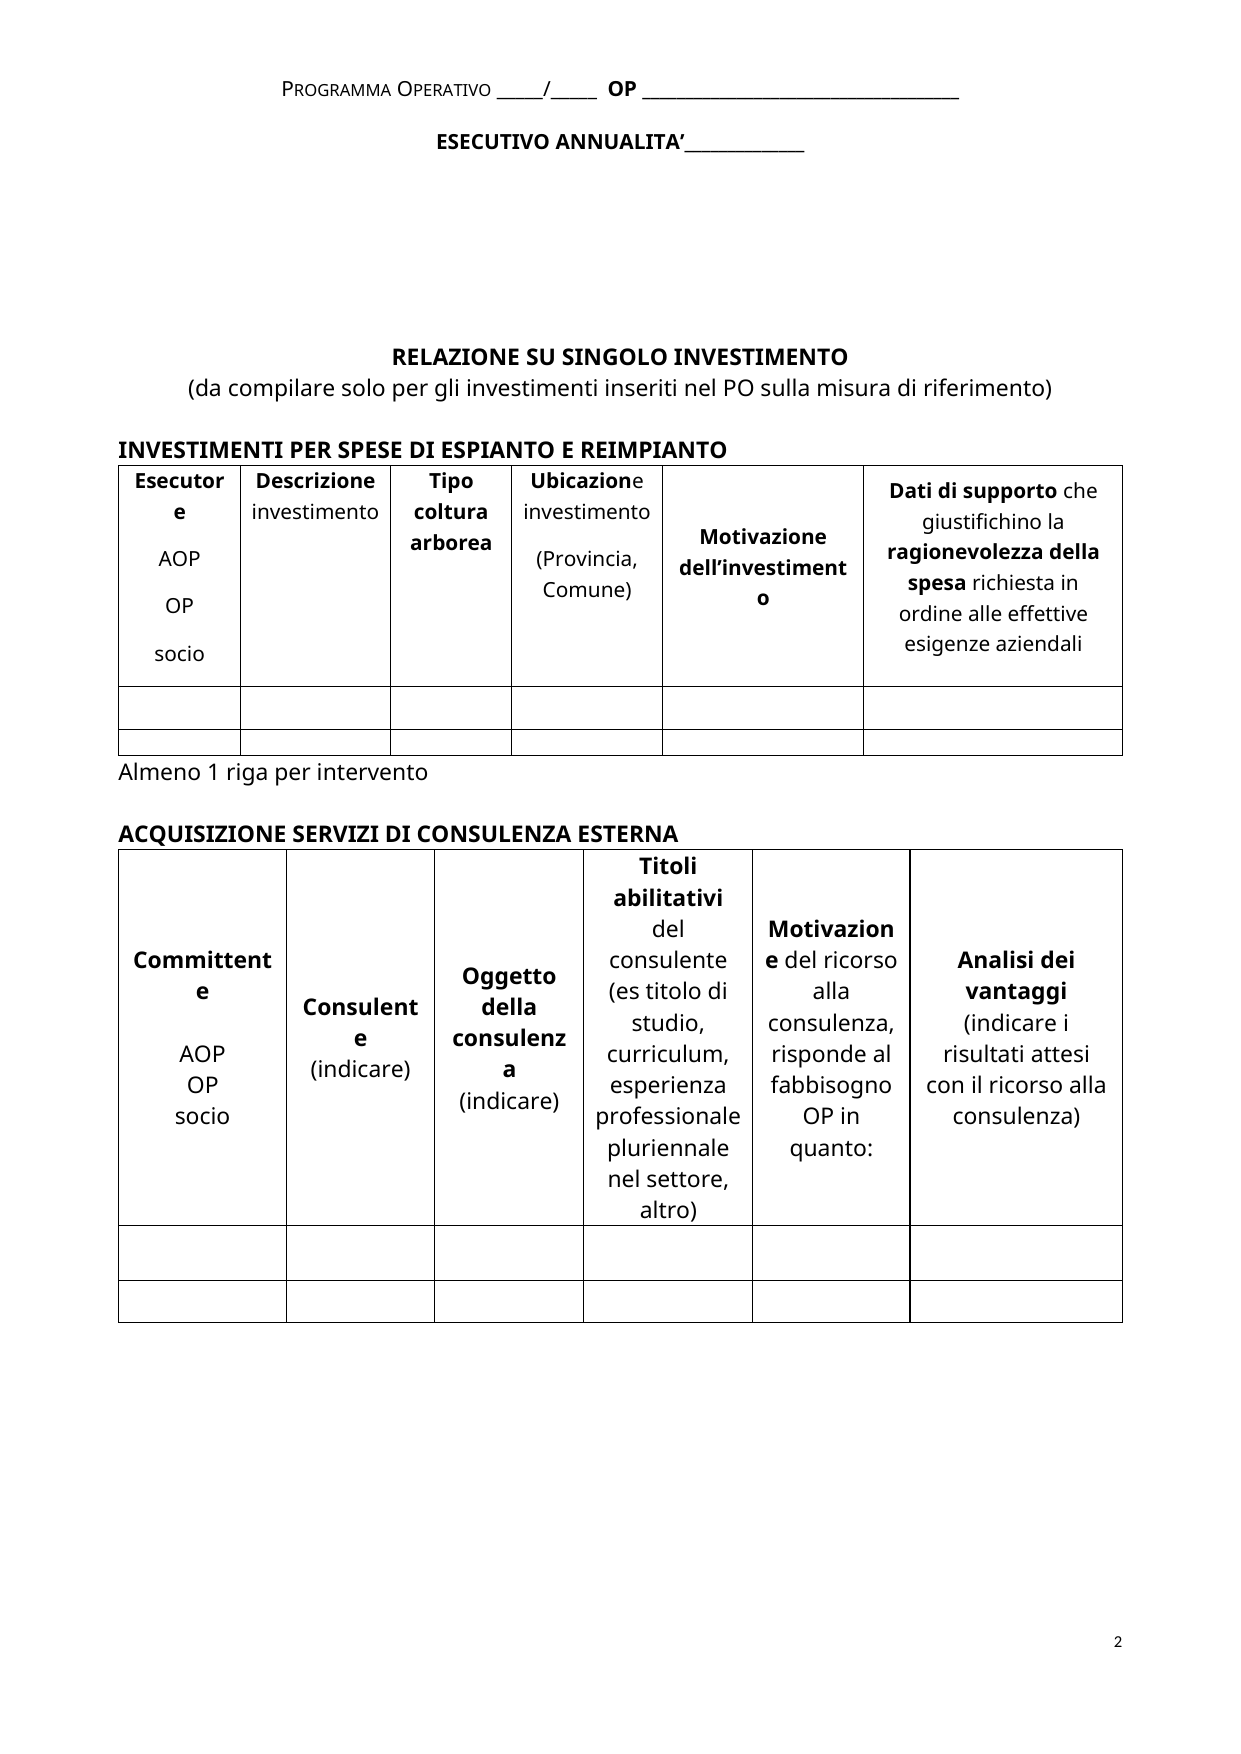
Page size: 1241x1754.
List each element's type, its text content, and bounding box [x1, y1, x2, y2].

table_cell [753, 1281, 909, 1322]
table_header Committente AOP OP socio [119, 850, 286, 1225]
table_header Motivazione dell’investimento [663, 466, 863, 686]
table_cell [753, 1226, 909, 1280]
table_header Tipo coltura arborea [391, 466, 511, 686]
table_cell [864, 730, 1122, 754]
text Almeno 1 riga per intervento [118, 756, 1122, 787]
table_cell [391, 687, 511, 728]
table_header Analisi dei vantaggi (indicare i risultati attesi con il ricorso alla consulenza) [911, 850, 1122, 1225]
table_header Motivazione del ricorso alla consulenza, risponde al fabbisogno OP in quanto: [753, 850, 909, 1225]
table_cell [119, 1281, 286, 1322]
table_cell [911, 1226, 1122, 1280]
table_cell [584, 1281, 752, 1322]
table_header Descrizione investimento [241, 466, 390, 686]
table_header Titoli abilitativi del consulente (es titolo di studio, curriculum, esperienza professionale pluriennale nel settore, altro) [584, 850, 752, 1225]
table_header Consulente (indicare) [287, 850, 434, 1225]
table_header Dati di supporto che giustifichino la ragionevolezza della spesa richiesta in ordine alle effettive esigenze aziendali [864, 466, 1122, 686]
table_header Oggetto della consulenza (indicare) [435, 850, 583, 1225]
text ACQUISIZIONE SERVIZI DI CONSULENZA ESTERNA [118, 818, 1122, 849]
text INVESTIMENTI PER SPESE DI ESPIANTO E REIMPIANTO [118, 434, 1122, 465]
table_cell [119, 1226, 286, 1280]
table_cell [663, 687, 863, 728]
table_cell [911, 1281, 1122, 1322]
table_cell [512, 730, 662, 754]
table_cell [864, 687, 1122, 728]
table_cell [391, 730, 511, 754]
table_cell [287, 1226, 434, 1280]
table_cell [287, 1281, 434, 1322]
table_cell [435, 1226, 583, 1280]
table_cell [584, 1226, 752, 1280]
text RELAZIONE SU SINGOLO INVESTIMENTO [118, 340, 1122, 372]
table_header Ubicazione investimento (Provincia, Comune) [512, 466, 662, 686]
table_cell [241, 687, 390, 728]
table_cell [119, 730, 240, 754]
table_cell [435, 1281, 583, 1322]
table_header Esecutore AOP OP socio [119, 466, 240, 686]
table_cell [119, 687, 240, 728]
table_cell [663, 730, 863, 754]
table_cell [512, 687, 662, 728]
table_cell [241, 730, 390, 754]
text (da compilare solo per gli investimenti inseriti nel PO sulla misura di riferimento) [118, 372, 1122, 403]
